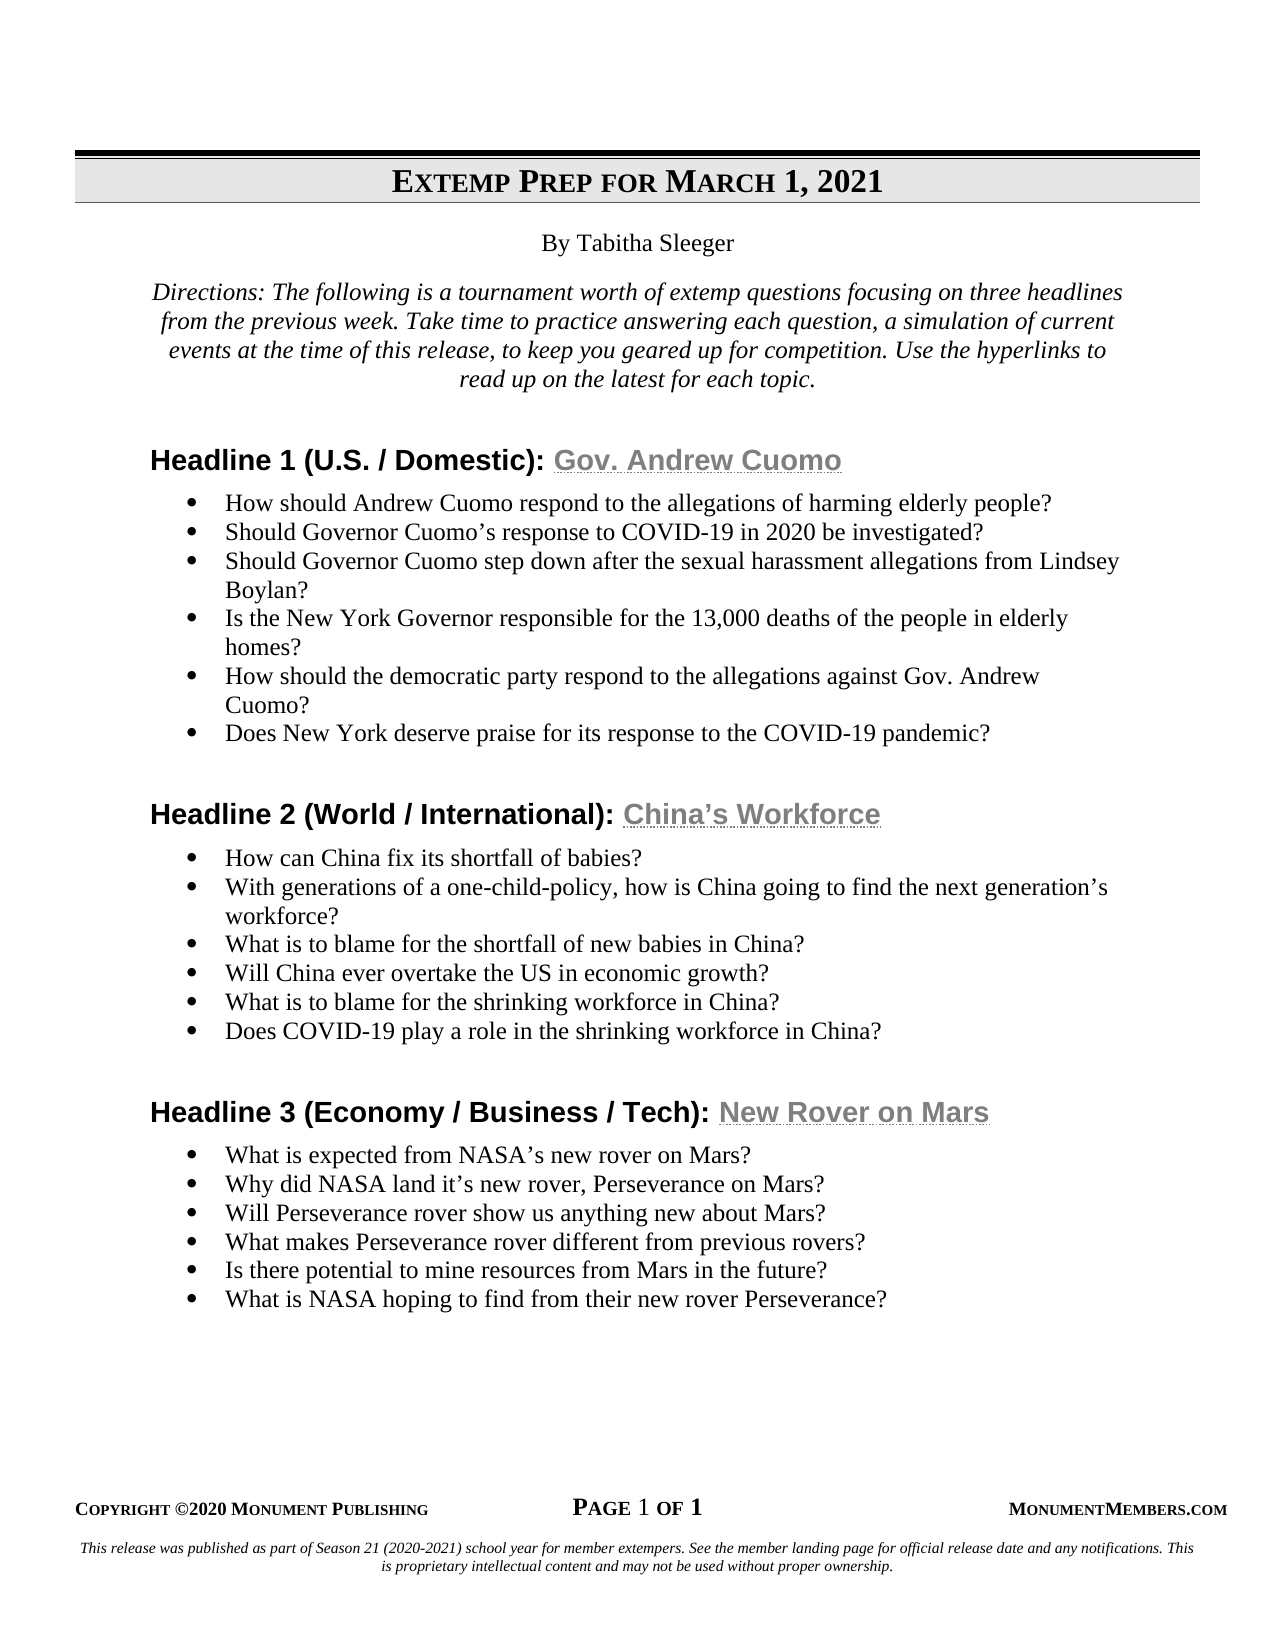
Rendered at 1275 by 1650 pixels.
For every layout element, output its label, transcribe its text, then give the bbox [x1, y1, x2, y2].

list What is expected from NASA’s new rover on Mars? [187, 1141, 1125, 1169]
list Is the New York Governor responsible for the 13,000 deaths of the people in elderly homes? [187, 603, 1125, 661]
list How should Andrew Cuomo respond to the allegations of harming elderly people? [187, 488, 1125, 517]
list With generations of a one-child-policy, how is China going to find the next generation’s workforce? [187, 872, 1125, 929]
list What is to blame for the shortfall of new babies in China? [187, 929, 1125, 958]
list Does New York deserve praise for its response to the COVID-19 pandemic? [187, 718, 1125, 747]
list What makes Perseverance rover different from previous rovers? [187, 1227, 1125, 1256]
list Will China ever overtake the US in economic growth? [187, 958, 1125, 987]
list How can China fix its shortfall of babies? [187, 843, 1125, 872]
title Extemp Prep for March 1, 2021 [75, 159, 1200, 202]
subtitle Headline 3 (Economy / Business / Tech): New Rover on Mars [150, 1094, 1125, 1128]
subtitle Headline 2 (World / International): China’s Workforce [150, 797, 1125, 831]
list Should Governor Cuomo step down after the sexual harassment allegations from Lindsey Boylan? [187, 546, 1125, 603]
list How should the democratic party respond to the allegations against Gov. Andrew Cuomo? [187, 661, 1125, 718]
list Does COVID-19 play a role in the shrinking workforce in China? [187, 1016, 1125, 1044]
list What is NASA hoping to find from their new rover Perseverance? [187, 1284, 1125, 1313]
text Directions: The following is a tournament worth of extemp questions focusing on three headlines from the previous week. Take time to practice answering each question, a simulation of current events at the time of this release, to keep you geared up for competition. Use the hyperlinks to read up on the latest for each topic. [150, 277, 1125, 392]
list What is to blame for the shrinking workforce in China? [187, 987, 1125, 1016]
subtitle Headline 1 (U.S. / Domestic): Gov. Andrew Cuomo [150, 442, 1125, 476]
list Should Governor Cuomo’s response to COVID-19 in 2020 be investigated? [187, 517, 1125, 546]
list Is there potential to mine resources from Mars in the future? [187, 1256, 1125, 1284]
text By Tabitha Sleeger [150, 228, 1125, 257]
list Why did NASA land it’s new rover, Perseverance on Mars? [187, 1169, 1125, 1198]
list Will Perseverance rover show us anything new about Mars? [187, 1198, 1125, 1227]
